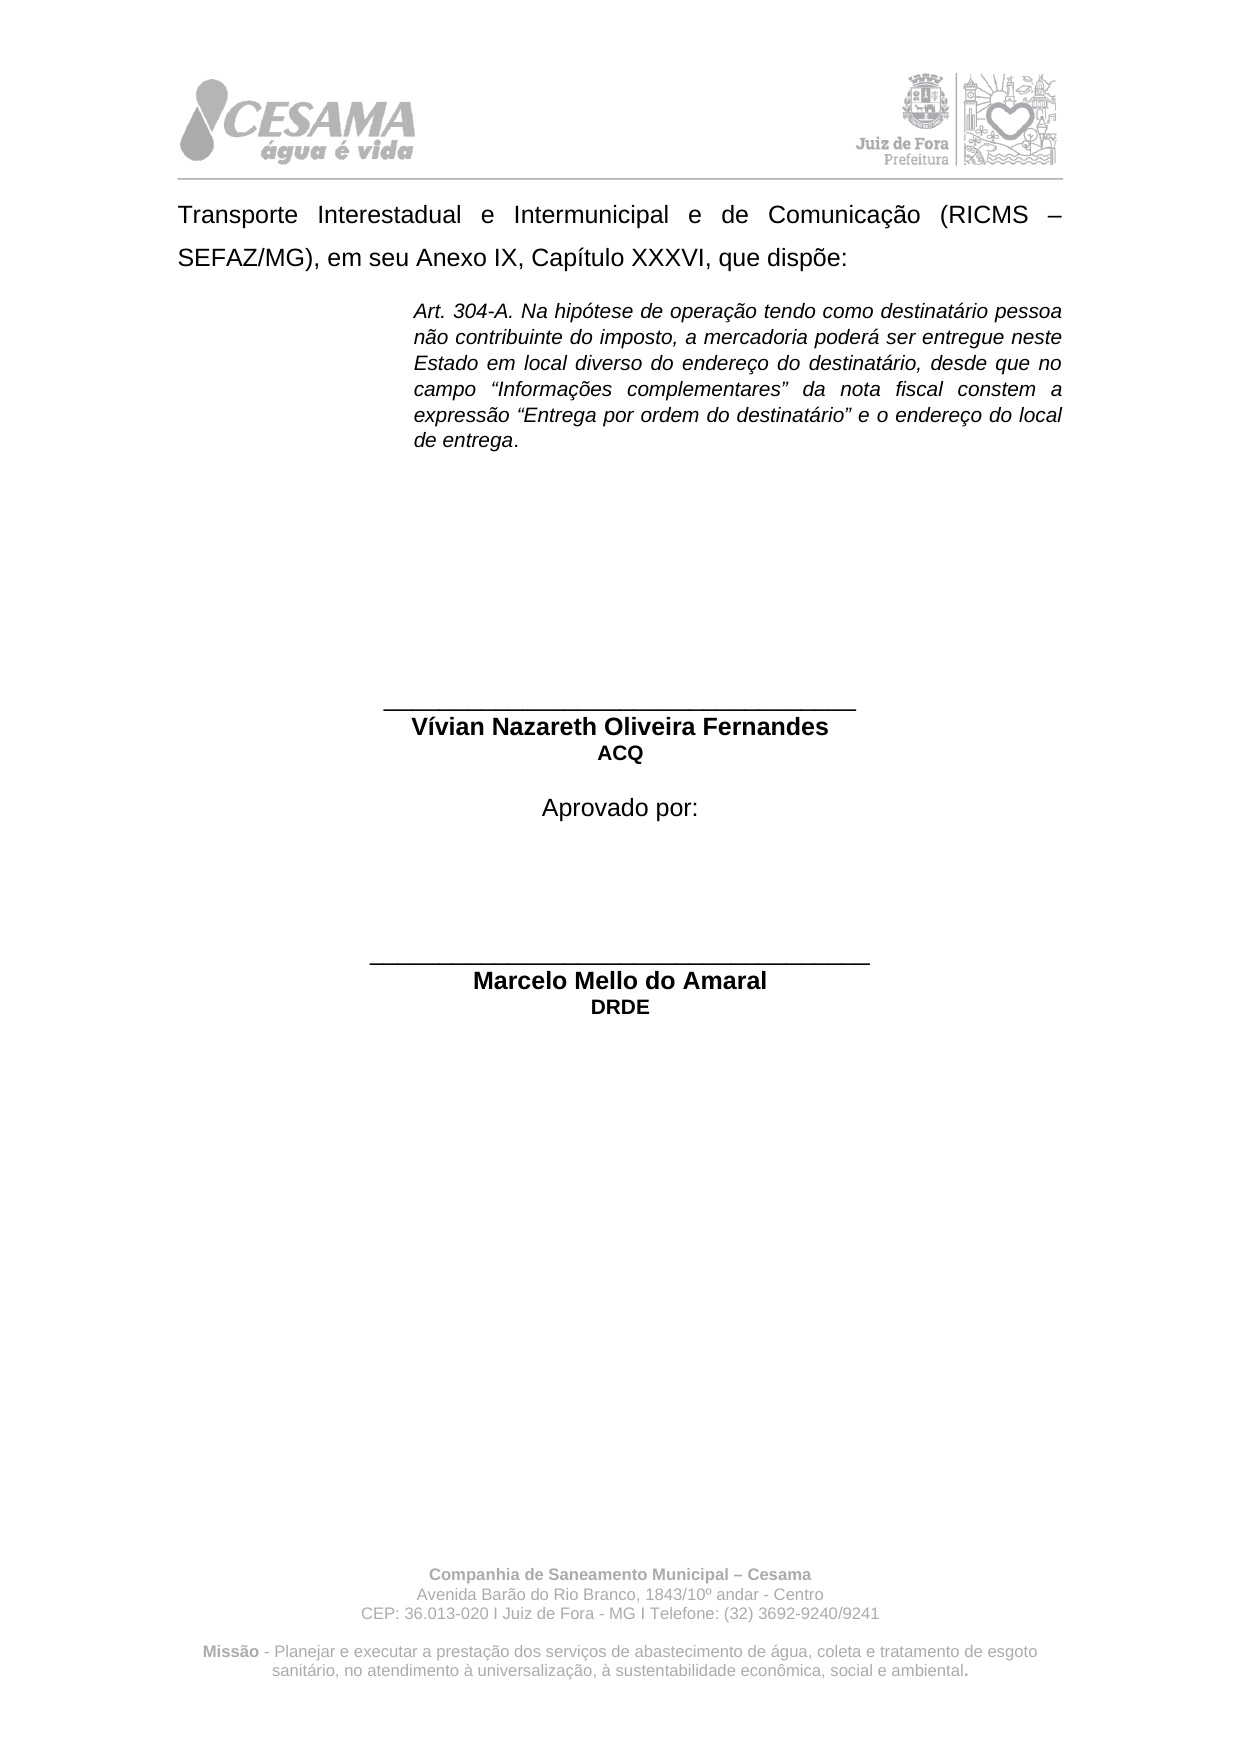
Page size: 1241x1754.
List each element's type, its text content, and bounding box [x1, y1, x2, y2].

text Marcelo Mello do Amaral [177, 966, 1063, 995]
text Art. 304-A. Na hipótese de operação tendo como destinatário pessoa não contribuinte do imposto, a mercadoria poderá ser entregue neste Estado em local diverso do endereço do destinatário, desde que no campo “Informações complementares” da nota fiscal constem a expressão “Entrega por ordem do destinatário” e o endereço do local de entrega. [413, 299, 1063, 452]
text Vívian Nazareth Oliveira Fernandes [177, 712, 1063, 741]
text DRDE [177, 995, 1063, 1019]
text ACQ [177, 741, 1063, 765]
picture [177, 73, 1064, 180]
text ____________________________________ [177, 937, 1063, 966]
text Aprovado por: [177, 793, 1063, 822]
text __________________________________ [177, 683, 1063, 712]
